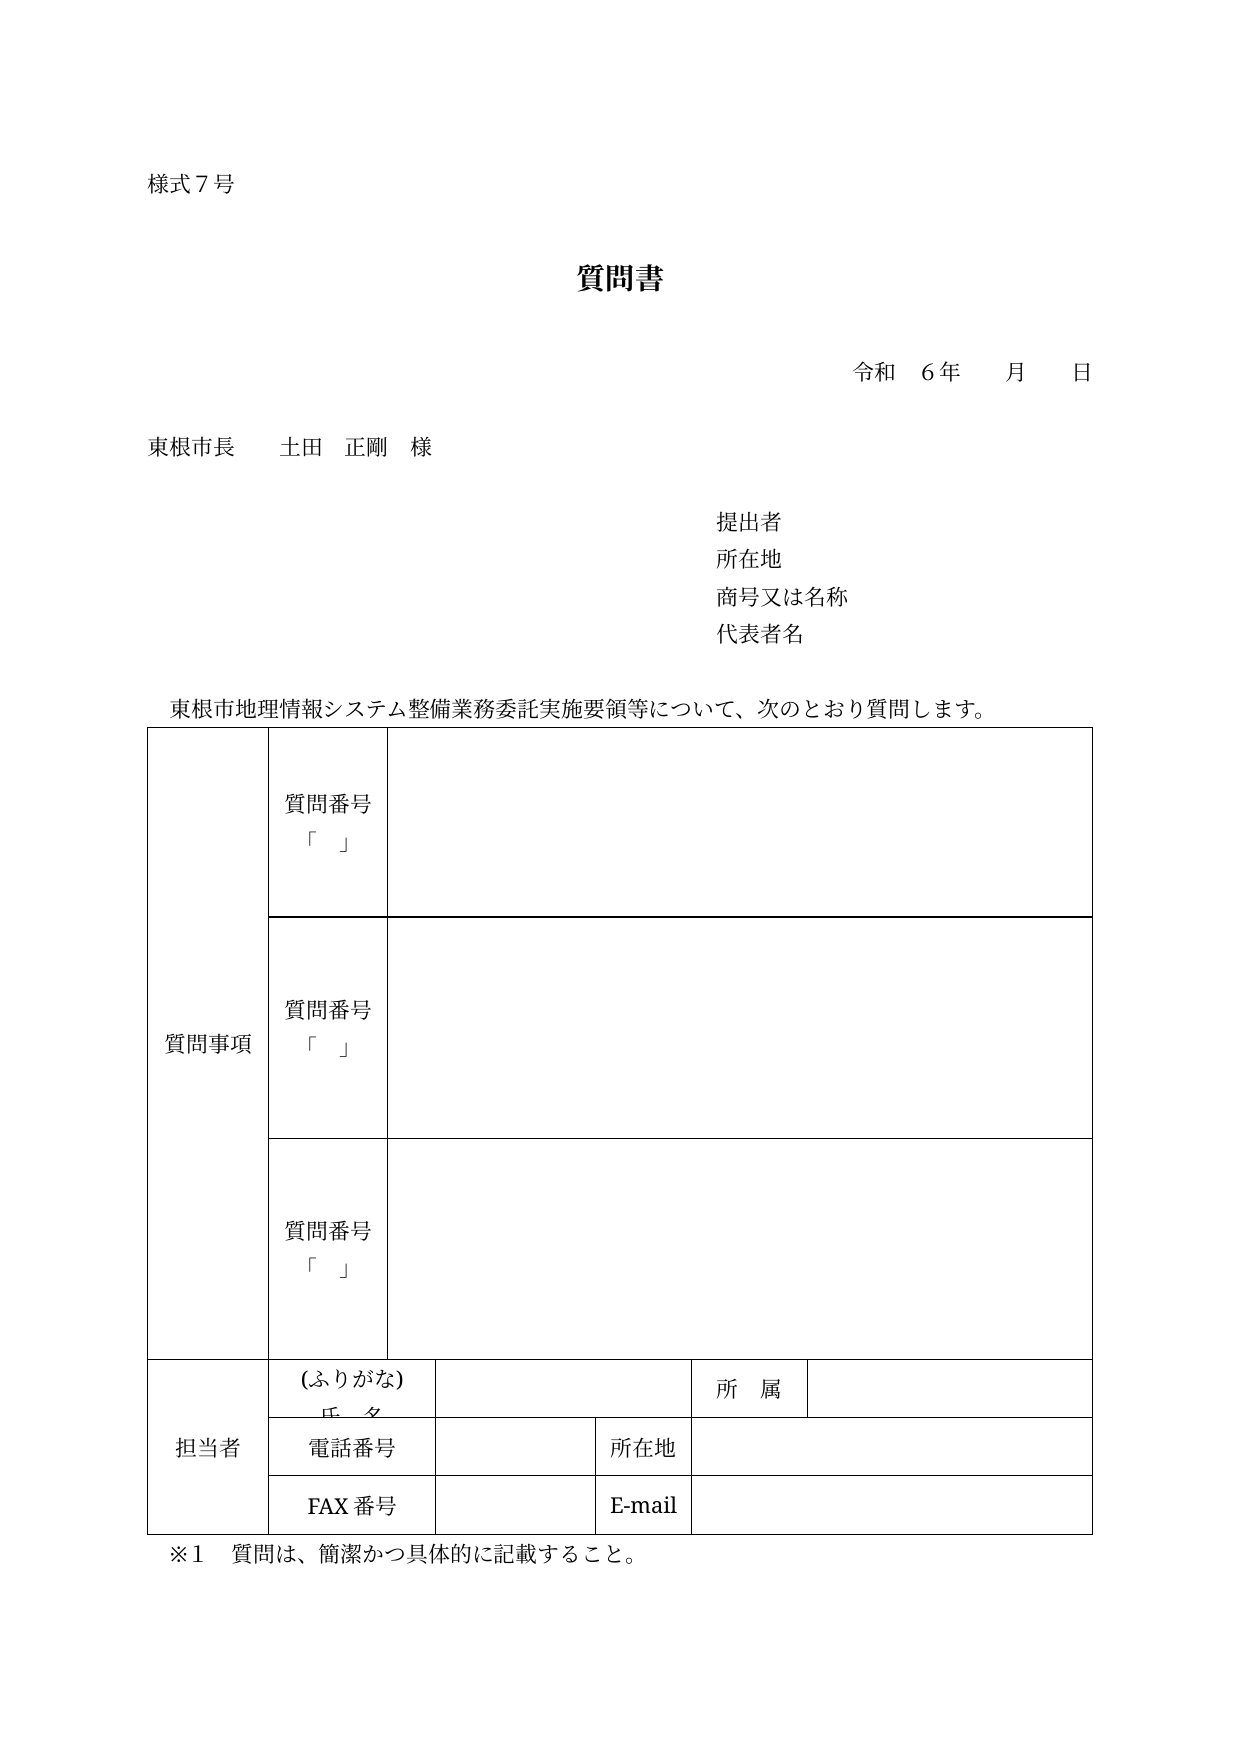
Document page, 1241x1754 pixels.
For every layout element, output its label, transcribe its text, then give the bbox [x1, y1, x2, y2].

table_cell [388, 1139, 1092, 1359]
table_cell [388, 918, 1092, 1138]
table_cell [692, 1476, 1092, 1534]
text 提出者 [148, 502, 1092, 539]
text 東根市長 土田 正剛 様 [148, 427, 1092, 464]
table_cell 所属 [692, 1360, 807, 1417]
table_header 質問事項 [148, 728, 268, 1359]
text 商号又は名称 [148, 577, 1092, 614]
table_cell 質問番号 「 」 [269, 918, 387, 1138]
table_cell 質問番号 「 」 [269, 1139, 387, 1359]
table_header 質問番号 「 」 [269, 728, 387, 916]
table_cell FAX番号 [269, 1476, 435, 1534]
text ※１ 質問は、簡潔かつ具体的に記載すること。 [148, 1535, 1092, 1572]
table_cell 担当者 [148, 1360, 268, 1534]
text 様式７号 [148, 164, 1092, 202]
table_cell (ふりがな) 氏名 [269, 1360, 435, 1417]
table_cell E-mail [596, 1476, 691, 1534]
table_cell 電話番号 [269, 1418, 435, 1475]
table_header [388, 728, 1092, 916]
text 代表者名 [148, 614, 1092, 652]
text 東根市地理情報システム整備業務委託実施要領等について、次のとおり質問します。 [148, 689, 1092, 727]
table_cell [436, 1476, 595, 1534]
table_cell 所在地 [596, 1418, 691, 1475]
text 質問書 [148, 239, 1092, 314]
text 所在地 [148, 539, 1092, 577]
table_cell [808, 1360, 1092, 1417]
table_cell [692, 1418, 1092, 1475]
table_cell [436, 1360, 691, 1417]
text 令和 ６年 月 日 [148, 352, 1092, 389]
table_cell [436, 1418, 595, 1475]
